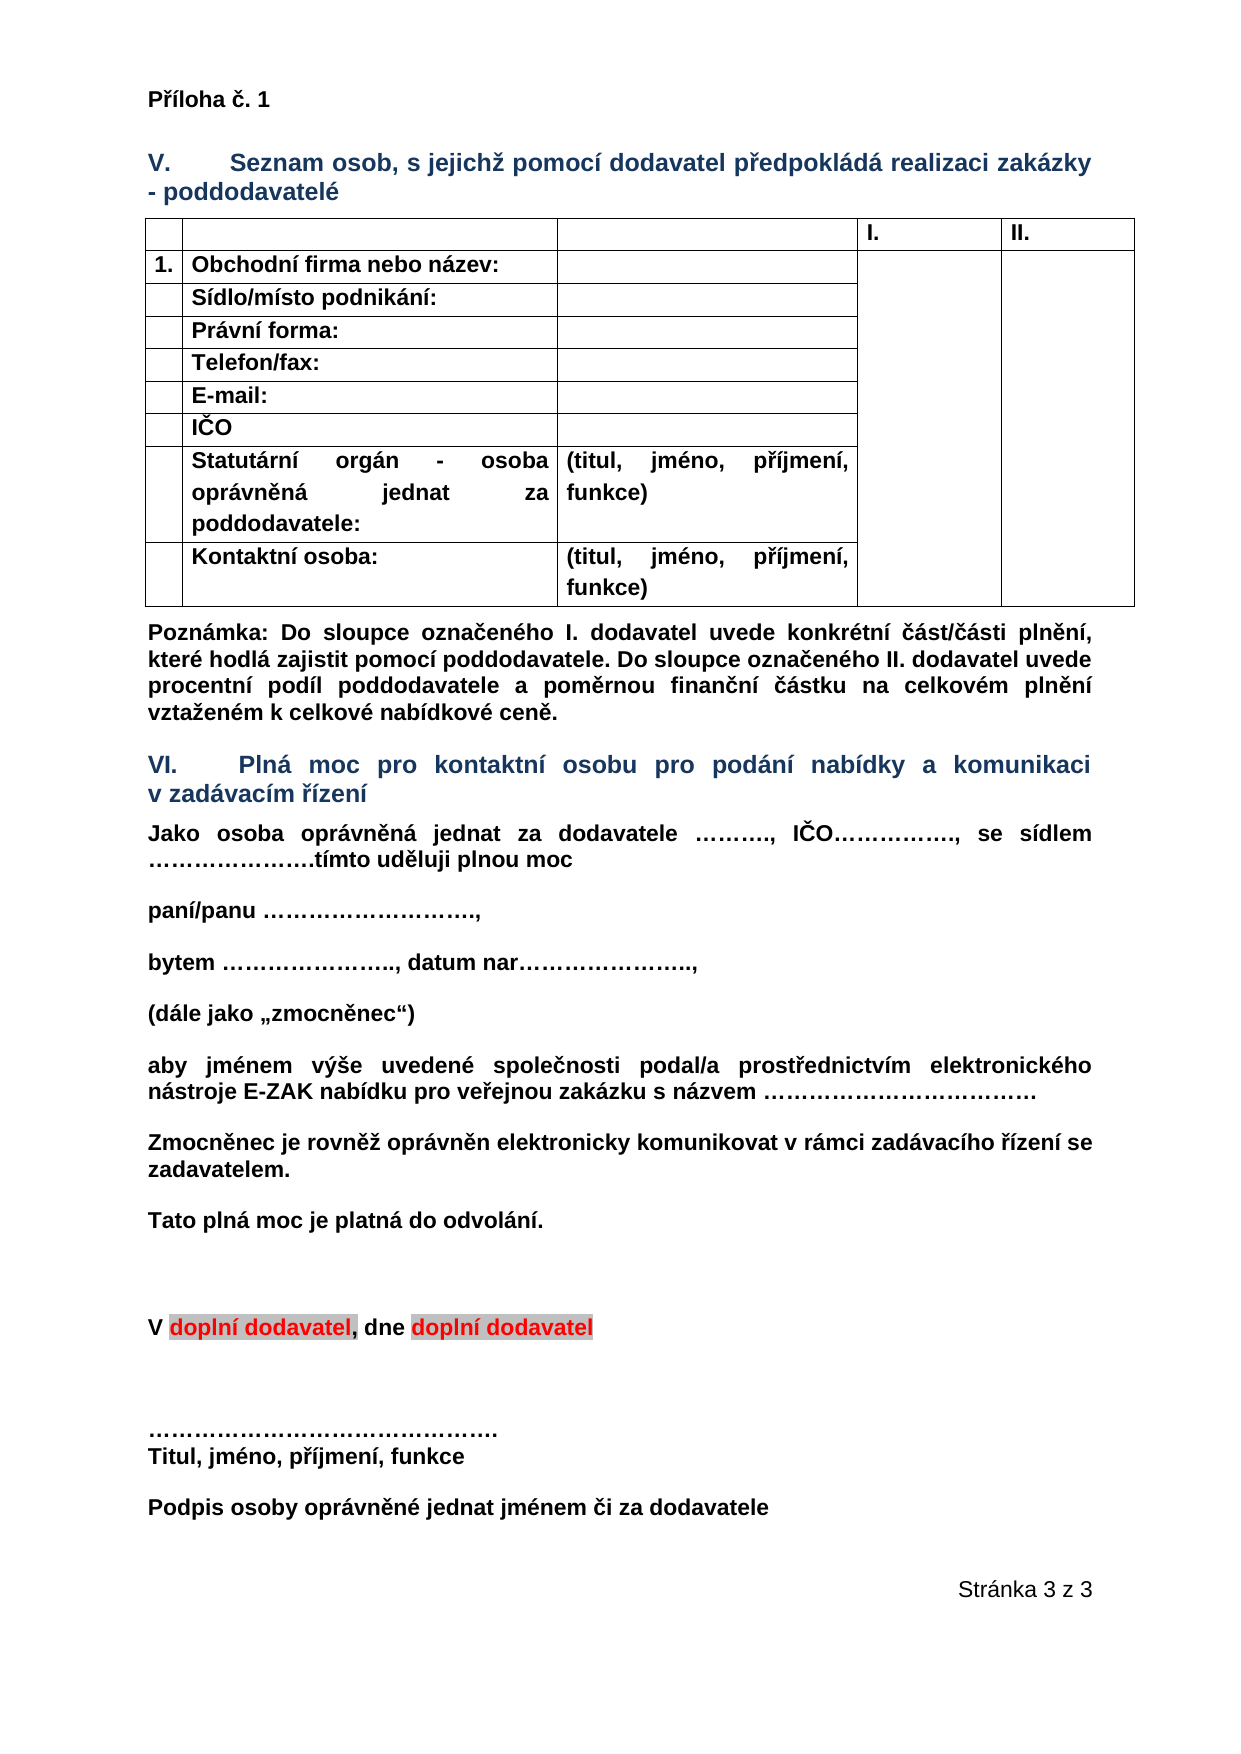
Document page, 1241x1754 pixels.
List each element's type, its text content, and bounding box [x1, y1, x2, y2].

table_cell Telefon/fax: [183, 349, 557, 381]
table_cell Kontaktní osoba: [183, 543, 557, 606]
text Poznámka: Do sloupce označeného I. dodavatel uvede konkrétní část/části plnění, které hodlá zajistit pomocí poddodavatele. Do sloupce označeného II. dodavatel uvede procentní podíl poddodavatele a poměrnou finanční částku na celkovém plnění vztaženém k celkové nabídkové ceně. [148, 619, 1093, 725]
table_header II. [1002, 219, 1134, 250]
text Podpis osoby oprávněné jednat jménem či za dodavatele [148, 1494, 1093, 1520]
table_cell [558, 382, 857, 413]
table_cell Sídlo/místo podnikání: [183, 284, 557, 316]
table_cell [558, 251, 857, 283]
table_cell [558, 414, 857, 446]
table_cell E-mail: [183, 382, 557, 413]
table_cell [558, 349, 857, 381]
table_header [146, 219, 182, 250]
table_cell 1. [146, 251, 182, 283]
text aby jménem výše uvedené společnosti podal/a prostřednictvím elektronického nástroje E-ZAK nabídku pro veřejnou zakázku s názvem ……………………………… [148, 1052, 1093, 1104]
text Zmocněnec je rovněž oprávněn elektronicky komunikovat v rámci zadávacího řízení se zadavatelem. [148, 1129, 1093, 1182]
table_cell [1002, 251, 1134, 606]
text bytem ………………….., datum nar………………….., [148, 949, 1093, 975]
table_cell (titul, jméno, příjmení, funkce) [558, 447, 857, 542]
table_cell [146, 349, 182, 381]
table_header [558, 219, 857, 250]
text Jako osoba oprávněná jednat za dodavatele ………., IČO……………., se sídlem ………………….tímto uděluji plnou moc [148, 820, 1093, 872]
table_cell [146, 382, 182, 413]
table_cell Právní forma: [183, 317, 557, 348]
table_header [183, 219, 557, 250]
table_cell Obchodní firma nebo název: [183, 251, 557, 283]
text (dále jako „zmocněnec“) [148, 1000, 1093, 1027]
table_cell [146, 317, 182, 348]
table_cell [146, 414, 182, 446]
text Tato plná moc je platná do odvolání. [148, 1207, 1093, 1233]
text ………………………………………. Titul, jméno, příjmení, funkce [148, 1416, 1093, 1469]
subtitle Plná moc pro kontaktní osobu pro podání nabídky a komunikaci v zadávacím řízení [148, 750, 1093, 807]
table_cell [858, 251, 1001, 606]
subtitle Seznam osob, s jejichž pomocí dodavatel předpokládá realizaci zakázky - poddodavatelé [148, 148, 1093, 205]
table_cell (titul, jméno, příjmení, funkce) [558, 543, 857, 606]
table_cell [146, 284, 182, 316]
table_cell Statutární orgán - osoba oprávněná jednat za poddodavatele: [183, 447, 557, 542]
text paní/panu ………………………., [148, 897, 1093, 924]
table_cell [146, 447, 182, 542]
table_cell IČO [183, 414, 557, 446]
table_cell [146, 543, 182, 606]
table_header I. [858, 219, 1001, 250]
table_cell [558, 317, 857, 348]
text V doplní dodavatel, dne doplní dodavatel [148, 1313, 1093, 1340]
table_cell [558, 284, 857, 316]
